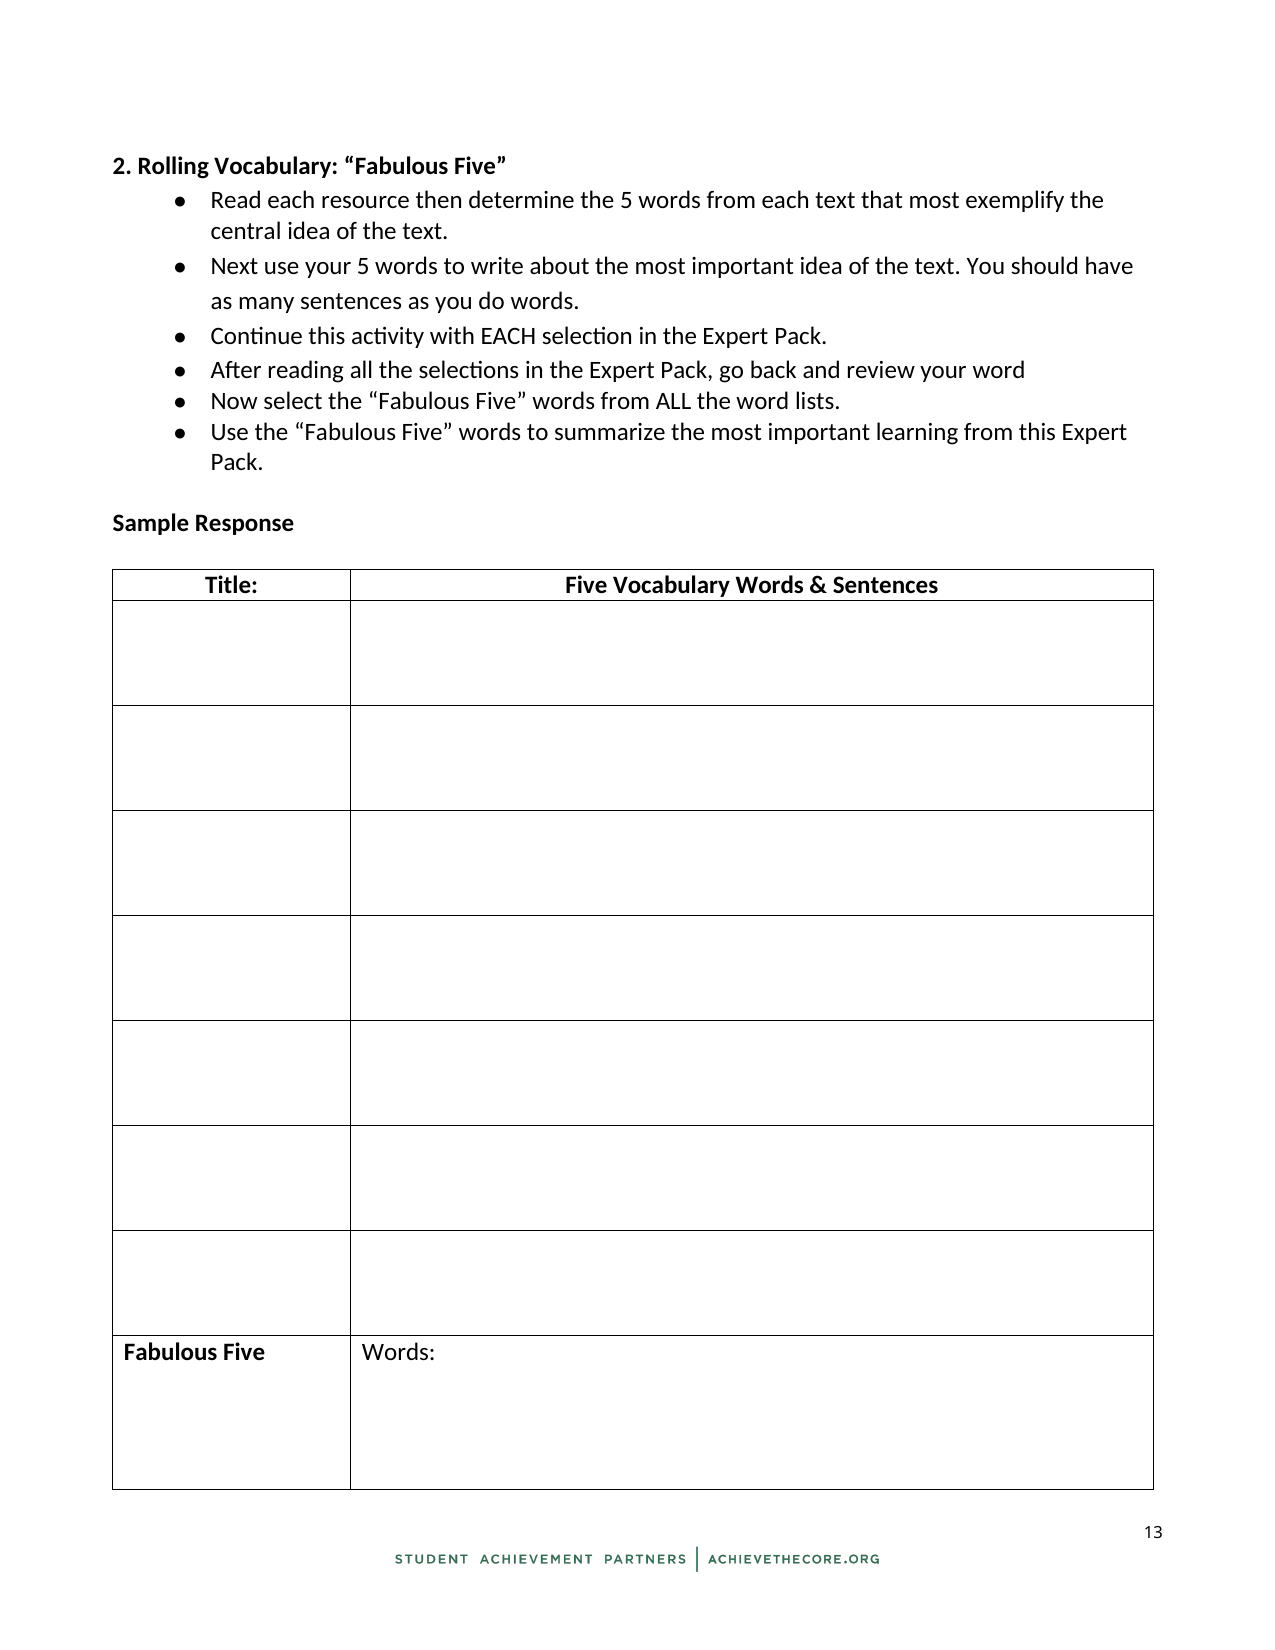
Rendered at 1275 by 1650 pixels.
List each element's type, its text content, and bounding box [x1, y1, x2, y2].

table_cell [351, 1126, 1153, 1230]
list Now select the “Fabulous Five” words from ALL the word lists. [173, 385, 1162, 416]
list Use the “Fabulous Five” words to summarize the most important learning from this Expert Pack. [173, 416, 1162, 477]
table_cell [113, 706, 350, 810]
table_cell [351, 706, 1153, 810]
table_cell [351, 916, 1153, 1020]
table_cell [113, 601, 350, 705]
table_header Five Vocabulary Words & Sentences [351, 570, 1153, 600]
table_cell [351, 1021, 1153, 1125]
list After reading all the selections in the Expert Pack, go back and review your word [173, 355, 1162, 385]
table_cell [113, 1021, 350, 1125]
table_cell [113, 811, 350, 915]
table_cell [113, 916, 350, 1020]
table_cell Fabulous Five [113, 1336, 350, 1489]
table_cell [113, 1126, 350, 1230]
list Continue this activity with EACH selection in the Expert Pack. [173, 320, 1162, 351]
table_header Title: [113, 570, 350, 600]
table_cell [351, 811, 1153, 915]
list Read each resource then determine the 5 words from each text that most exemplify the central idea of the text. [173, 184, 1162, 246]
text Sample Response [112, 507, 1162, 538]
list Next use your 5 words to write about the most important idea of the text. You should have as many sentences as you do words. [173, 250, 1135, 315]
table_cell Words: [351, 1336, 1153, 1489]
table_cell [351, 1231, 1153, 1335]
table_cell [113, 1231, 350, 1335]
picture [384, 1543, 892, 1575]
table_cell [351, 601, 1153, 705]
text 2. Rolling Vocabulary: “Fabulous Five” [112, 150, 1162, 181]
